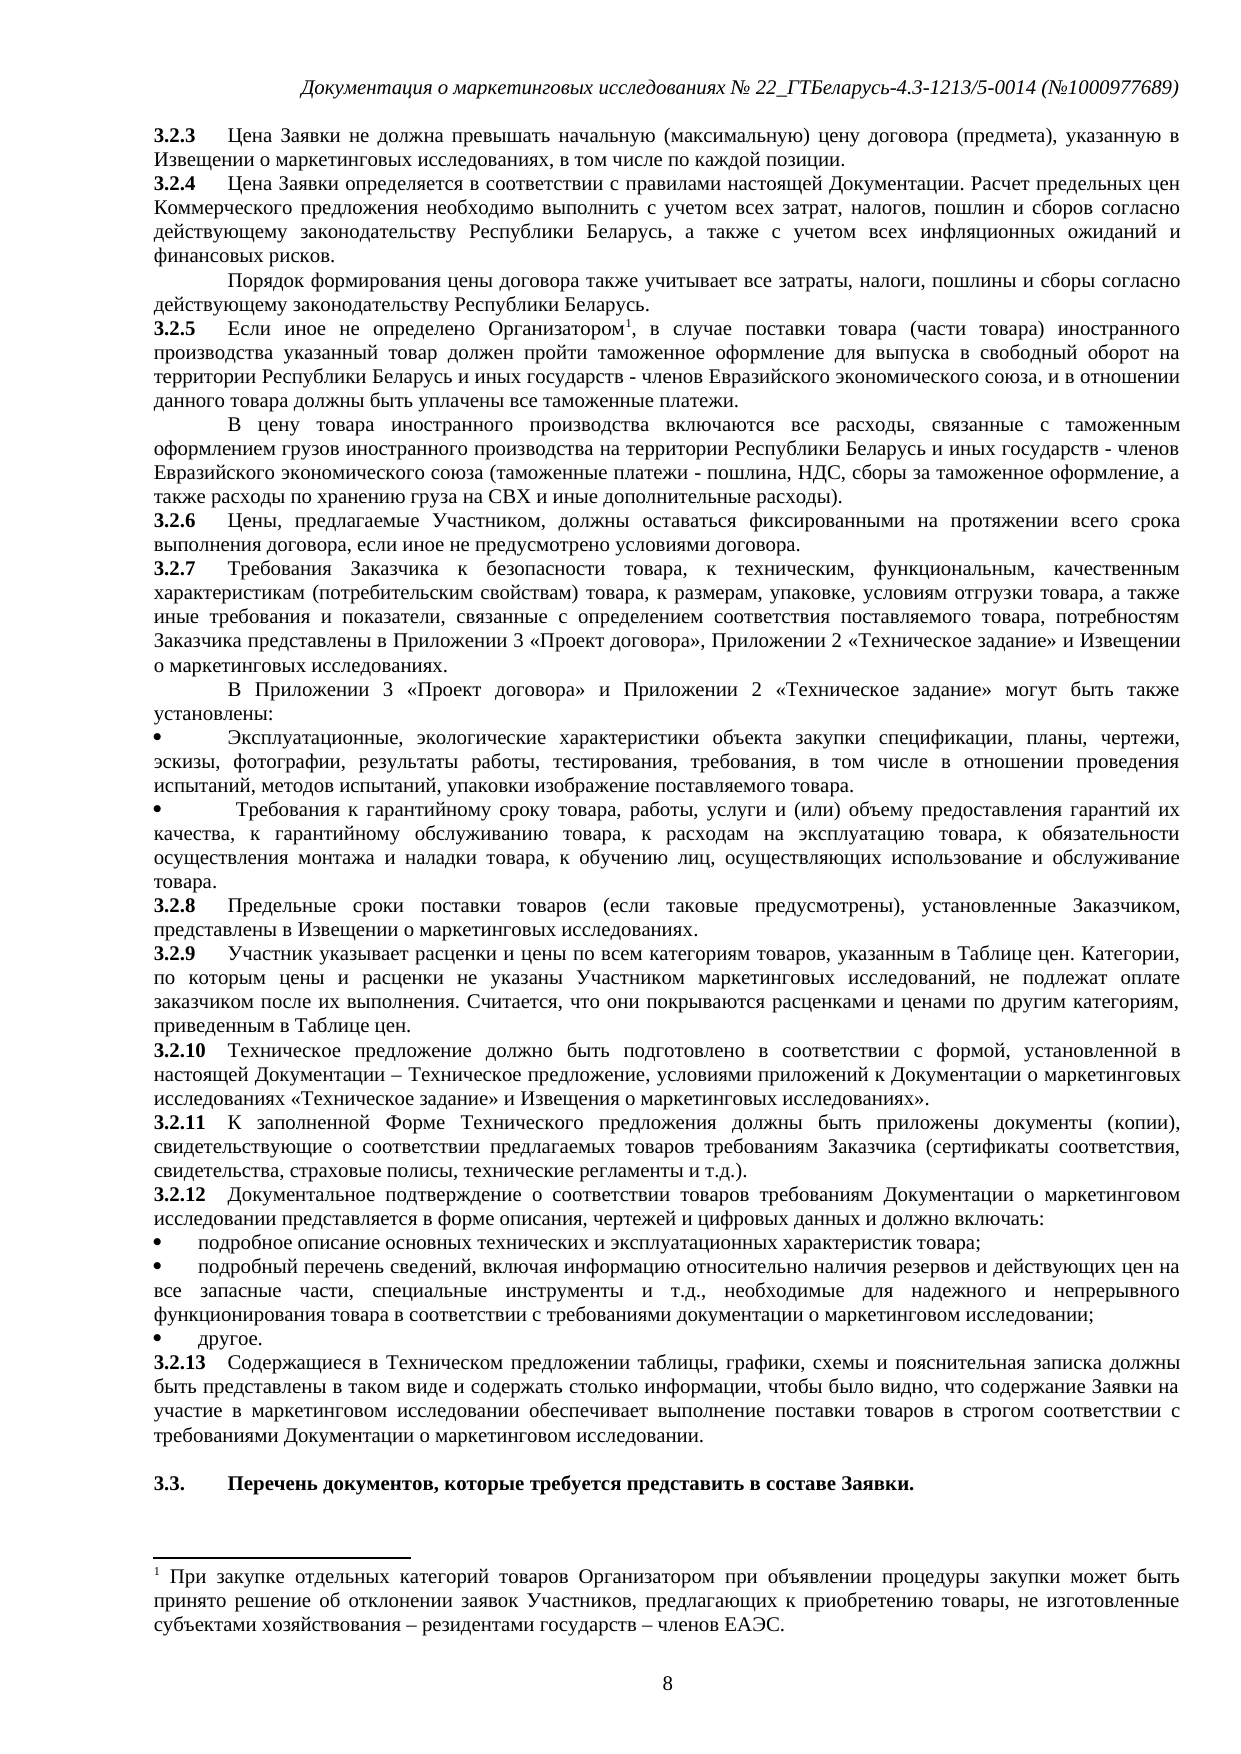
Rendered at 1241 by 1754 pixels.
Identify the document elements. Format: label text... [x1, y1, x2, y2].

list Цена Заявки определяется в соответствии с правилами настоящей Документации. Расчет предельных цен Коммерческого предложения необходимо выполнить с учетом всех затрат, налогов, пошлин и сборов согласно действующему законодательству Республики Беларусь, а также с учетом всех инфляционных ожиданий и финансовых рисков. [153, 171, 1181, 267]
text Порядок формирования цены договора также учитывает все затраты, налоги, пошлины и сборы согласно действующему законодательству Республики Беларусь. [153, 267, 1181, 316]
list Эксплуатационные, экологические характеристики объекта закупки спецификации, планы, чертежи, эскизы, фотографии, результаты работы, тестирования, требования, в том числе в отношении проведения испытаний, методов испытаний, упаковки изображение поставляемого товара. [153, 725, 1181, 797]
list Требования Заказчика к безопасности товара, к техническим, функциональным, качественным характеристикам (потребительским свойствам) товара, к размерам, упаковке, условиям отгрузки товара, а также иные требования и показатели, связанные с определением соответствия поставляемого товара, потребностям Заказчика представлены в Приложении 3 «Проект договора», Приложении 2 «Техническое задание» и Извещении о маркетинговых исследованиях. [153, 556, 1181, 677]
list Техническое предложение должно быть подготовлено в соответствии с формой, установленной в настоящей Документации – Техническое предложение, условиями приложений к Документации о маркетинговых исследованиях «Техническое задание» и Извещения о маркетинговых исследованиях». [153, 1037, 1181, 1110]
text В цену товара иностранного производства включаются все расходы, связанные с таможенным оформлением грузов иностранного производства на территории Республики Беларусь и иных государств - членов Евразийского экономического союза (таможенные платежи - пошлина, НДС, сборы за таможенное оформление, а также расходы по хранению груза на СВХ и иные дополнительные расходы). [153, 412, 1181, 508]
list Цена Заявки не должна превышать начальную (максимальную) цену договора (предмета), указанную в Извещении о маркетинговых исследованиях, в том числе по каждой позиции. [153, 123, 1181, 171]
list К заполненной Форме Технического предложения должны быть приложены документы (копии), свидетельствующие о соответствии предлагаемых товаров требованиям Заказчика (сертификаты соответствия, свидетельства, страховые полисы, технические регламенты и т.д.). [153, 1110, 1181, 1182]
list другое. [153, 1326, 1181, 1350]
list Цены, предлагаемые Участником, должны оставаться фиксированными на протяжении всего срока выполнения договора, если иное не предусмотрено условиями договора. [153, 508, 1181, 556]
list Содержащиеся в Техническом предложении таблицы, графики, схемы и пояснительная записка должны быть представлены в таком виде и содержать столько информации, чтобы было видно, что содержание Заявки на участие в маркетинговом исследовании обеспечивает выполнение поставки товаров в строгом соответствии с требованиями Документации о маркетинговом исследовании. [153, 1350, 1181, 1447]
list Если иное не определено Организатором, в случае поставки товара (части товара) иностранного производства указанный товар должен пройти таможенное оформление для выпуска в свободный оборот на территории Республики Беларусь и иных государств - членов Евразийского экономического союза, и в отношении данного товара должны быть уплачены все таможенные платежи. [153, 316, 1181, 412]
list Требования к гарантийному сроку товара, работы, услуги и (или) объему предоставления гарантий их качества, к гарантийному обслуживанию товара, к расходам на эксплуатацию товара, к обязательности осуществления монтажа и наладки товара, к обучению лиц, осуществляющих использование и обслуживание товара. [153, 797, 1181, 893]
list подробное описание основных технических и эксплуатационных характеристик товара; [153, 1230, 1181, 1254]
text В Приложении 3 «Проект договора» и Приложении 2 «Техническое задание» могут быть также установлены: [153, 677, 1181, 725]
list Участник указывает расценки и цены по всем категориям товаров, указанным в Таблице цен. Категории, по которым цены и расценки не указаны Участником маркетинговых исследований, не подлежат оплате заказчиком после их выполнения. Считается, что они покрываются расценками и ценами по другим категориям, приведенным в Таблице цен. [153, 941, 1181, 1037]
list Перечень документов, которые требуется представить в составе Заявки. [153, 1471, 1181, 1495]
list Документальное подтверждение о соответствии товаров требованиям Документации о маркетинговом исследовании представляется в форме описания, чертежей и цифровых данных и должно включать: [153, 1182, 1181, 1230]
list подробный перечень сведений, включая информацию относительно наличия резервов и действующих цен на все запасные части, специальные инструменты и т.д., необходимые для надежного и непрерывного функционирования товара в соответствии с требованиями документации о маркетинговом исследовании; [153, 1254, 1181, 1326]
list Предельные сроки поставки товаров (если таковые предусмотрены), установленные Заказчиком, представлены в Извещении о маркетинговых исследованиях. [153, 893, 1181, 941]
